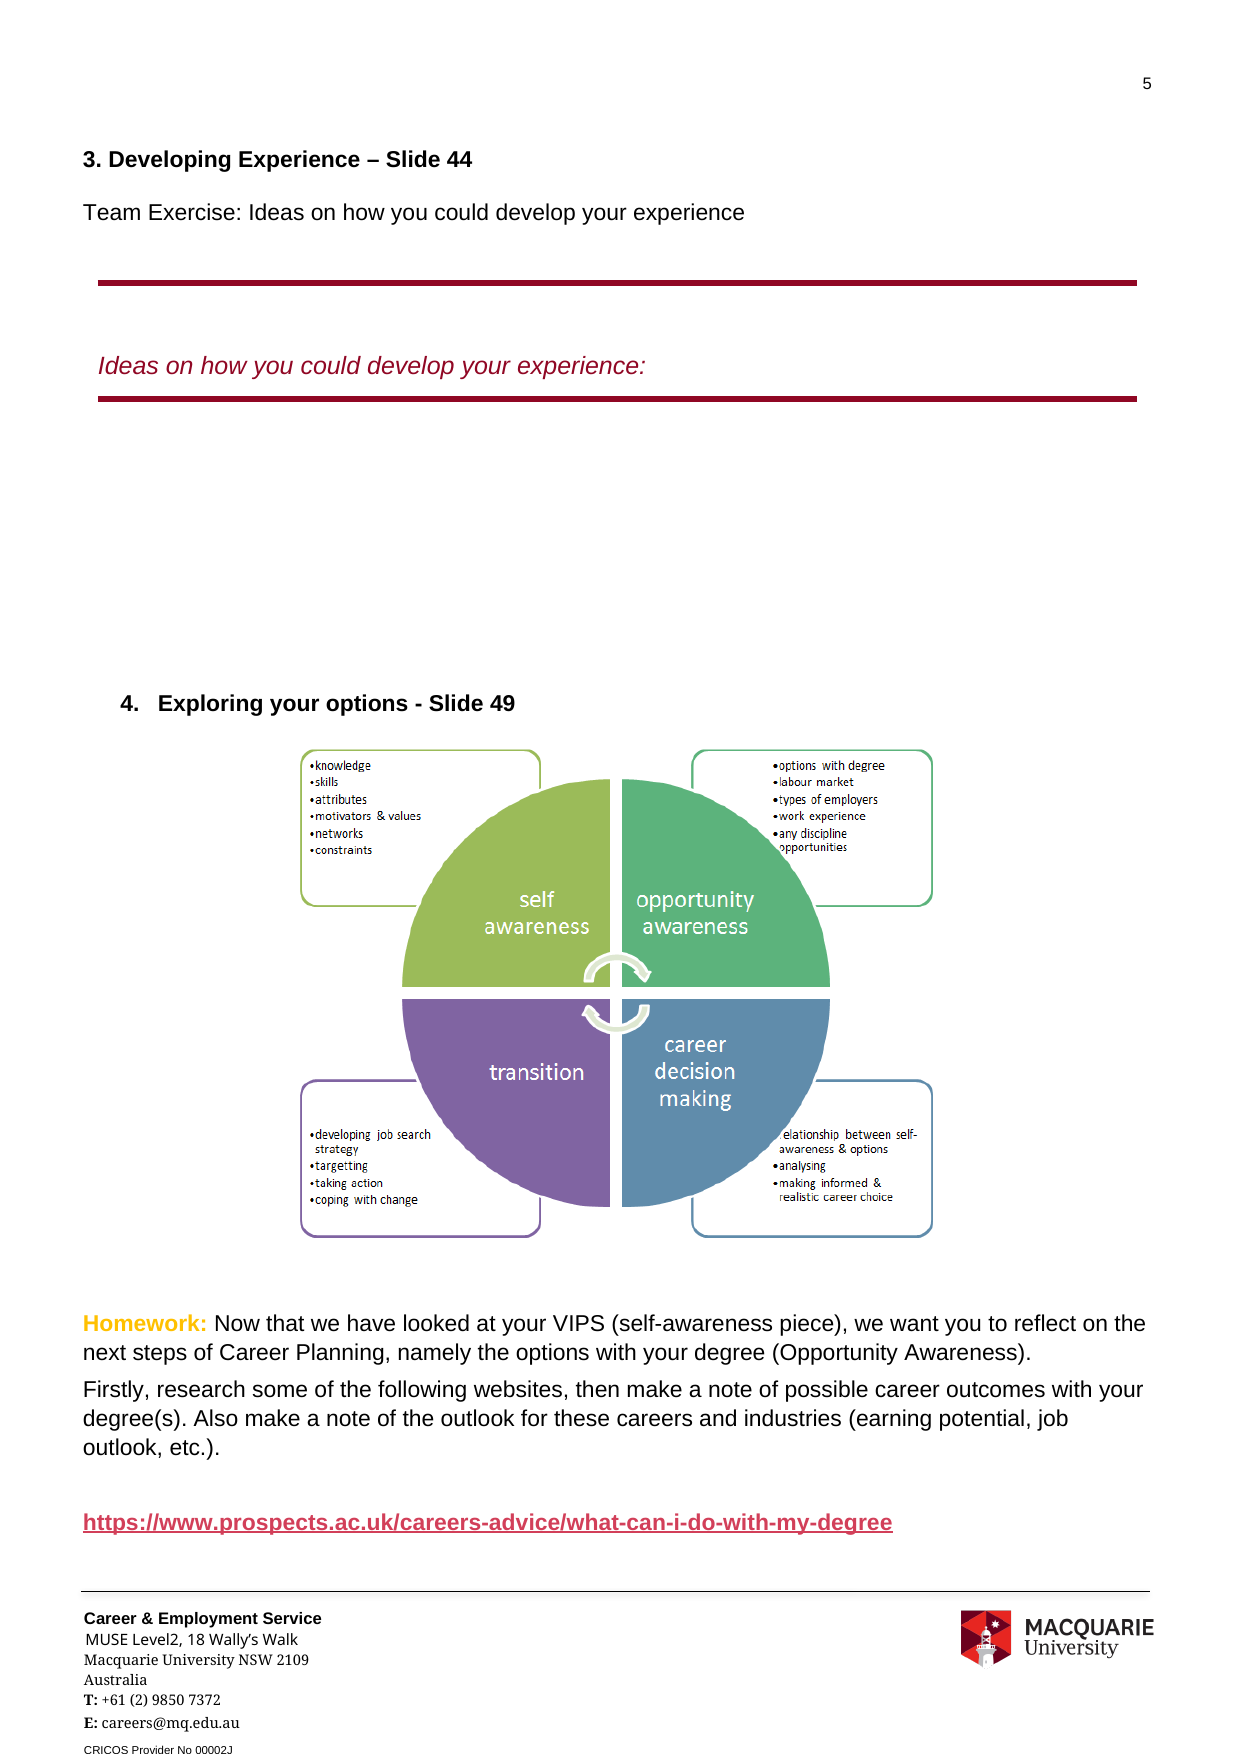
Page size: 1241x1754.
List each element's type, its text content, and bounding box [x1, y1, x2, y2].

text https://www.prospects.ac.uk/careers-advice/what-can-i-do-with-my-degree [83, 1508, 1152, 1535]
picture [269, 727, 965, 1262]
text Homework: Now that we have looked at your VIPS (self-awareness piece), we want you to reflect on the next steps of Career Planning, namely the options with your degree (Opportunity Awareness). [83, 1309, 1152, 1365]
text Firstly, research some of the following websites, then make a note of possible career outcomes with your degree(s). Also make a note of the outlook for these careers and industries (earning potential, job outlook, etc.). [83, 1376, 1152, 1460]
list Exploring your options - Slide 49 [120, 690, 1152, 716]
text 3. Developing Experience – Slide 44 [83, 146, 1152, 172]
text Team Exercise: Ideas on how you could develop your experience [83, 198, 1152, 225]
